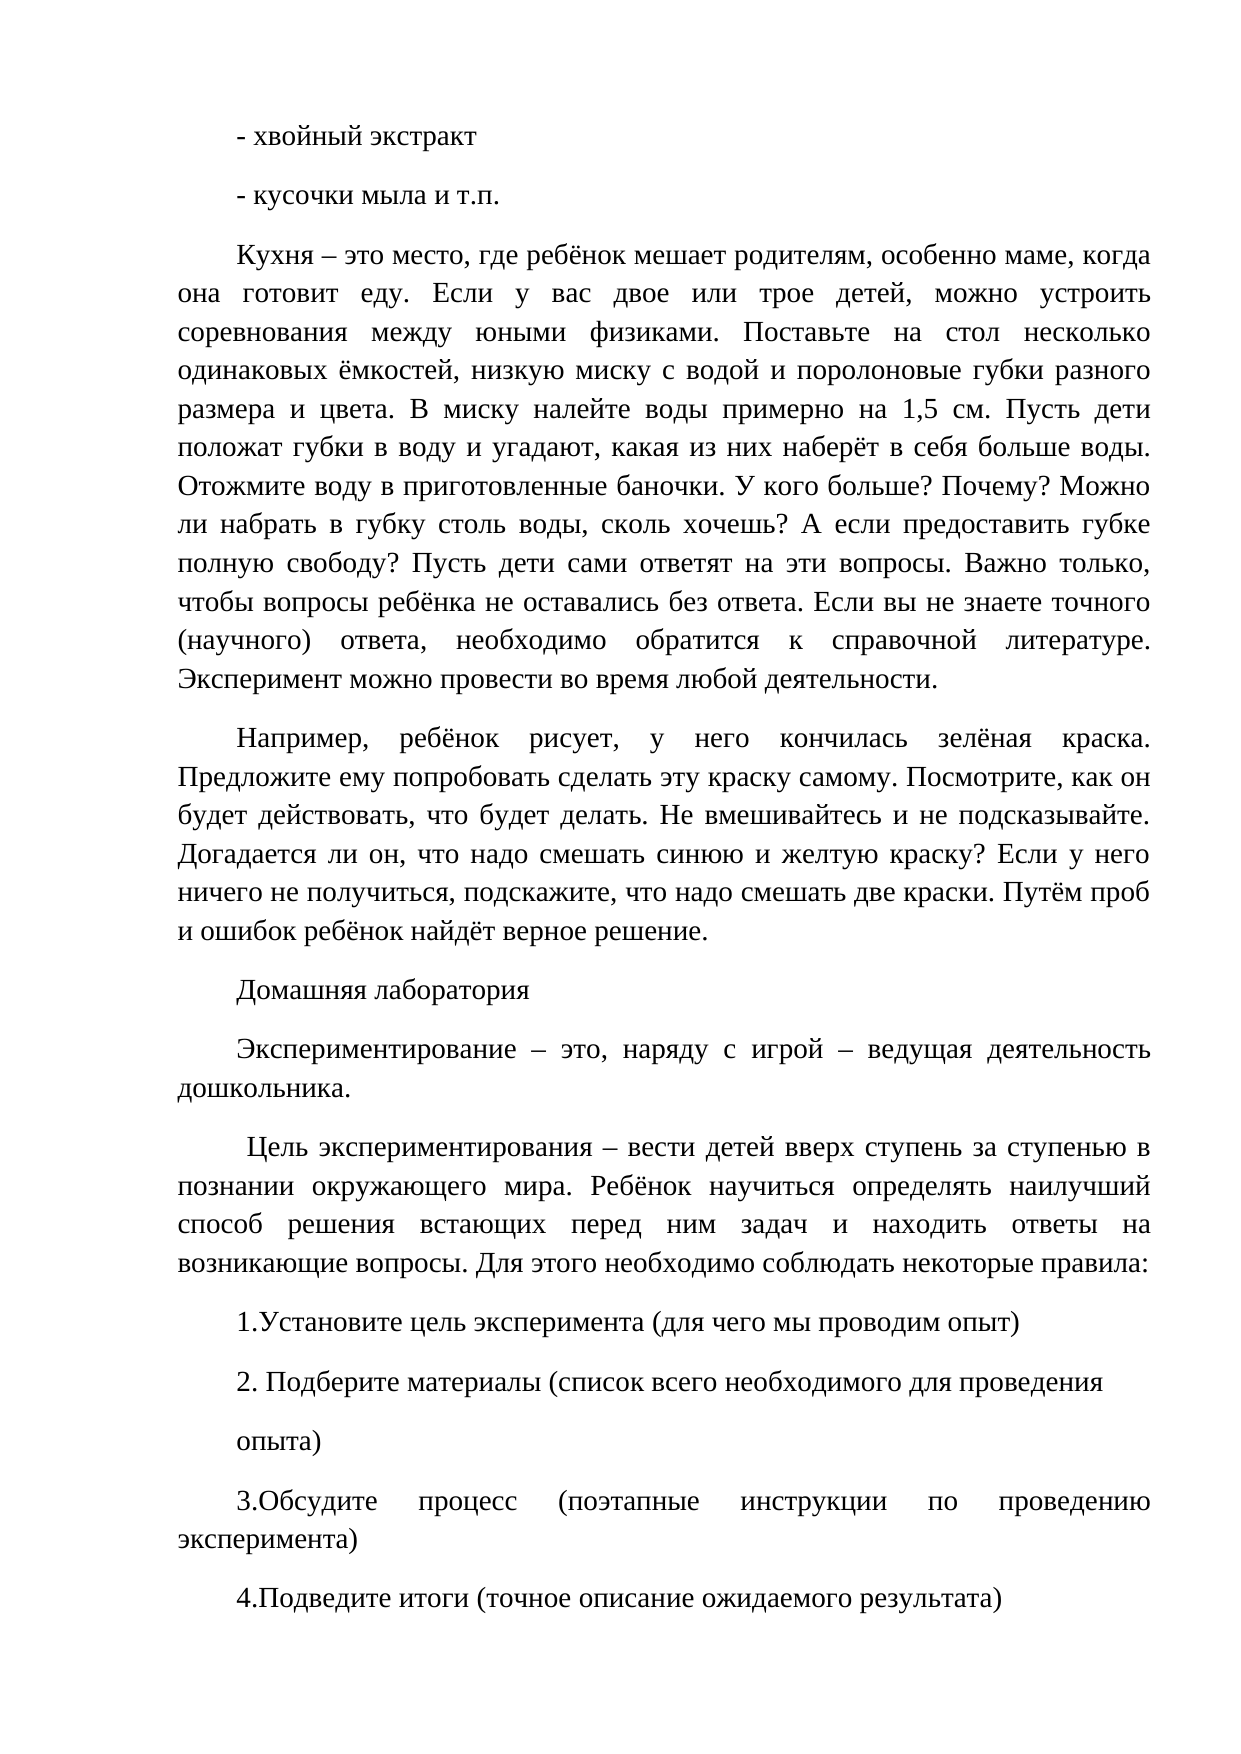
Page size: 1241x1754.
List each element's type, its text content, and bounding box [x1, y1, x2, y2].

text Цель экспериментирования – вести детей вверх ступень за ступенью в познании окружающего мира. Ребёнок научиться определять наилучший способ решения встающих перед ним задач и находить ответы на возникающие вопросы. Для этого необходимо соблюдать некоторые правила: [177, 1129, 1152, 1279]
text 2. Подберите материалы (список всего необходимого для проведения [177, 1364, 1152, 1397]
text - кусочки мыла и т.п. [177, 177, 1152, 211]
text 1.Установите цель эксперимента (для чего мы проводим опыт) [177, 1304, 1152, 1338]
text Экспериментирование – это, наряду с игрой – ведущая деятельность дошкольника. [177, 1032, 1152, 1104]
text опыта) [177, 1423, 1152, 1457]
text - хвойный экстракт [177, 118, 1152, 152]
text 4.Подведите итоги (точное описание ожидаемого результата) [177, 1581, 1152, 1614]
text Домашняя лаборатория [177, 972, 1152, 1006]
text 3.Обсудите процесс (поэтапные инструкции по проведению эксперимента) [177, 1483, 1152, 1555]
text Например, ребёнок рисует, у него кончилась зелёная краска. Предложите ему попробовать сделать эту краску самому. Посмотрите, как он будет действовать, что будет делать. Не вмешивайтесь и не подсказывайте. Догадается ли он, что надо смешать синюю и желтую краску? Если у него ничего не получиться, подскажите, что надо смешать две краски. Путём проб и ошибок ребёнок найдёт верное решение. [177, 720, 1152, 946]
text Кухня – это место, где ребёнок мешает родителям, особенно маме, когда она готовит еду. Если у вас двое или трое детей, можно устроить соревнования между юными физиками. Поставьте на стол несколько одинаковых ёмкостей, низкую миску с водой и поролоновые губки разного размера и цвета. В миску налейте воды примерно на 1,5 см. Пусть дети положат губки в воду и угадают, какая из них наберёт в себя больше воды. Отожмите воду в приготовленные баночки. У кого больше? Почему? Можно ли набрать в губку столь воды, сколь хочешь? А если предоставить губке полную свободу? Пусть дети сами ответят на эти вопросы. Важно только, чтобы вопросы ребёнка не оставались без ответа. Если вы не знаете точного (научного) ответа, необходимо обратится к справочной литературе. Эксперимент можно провести во время любой деятельности. [177, 237, 1152, 694]
